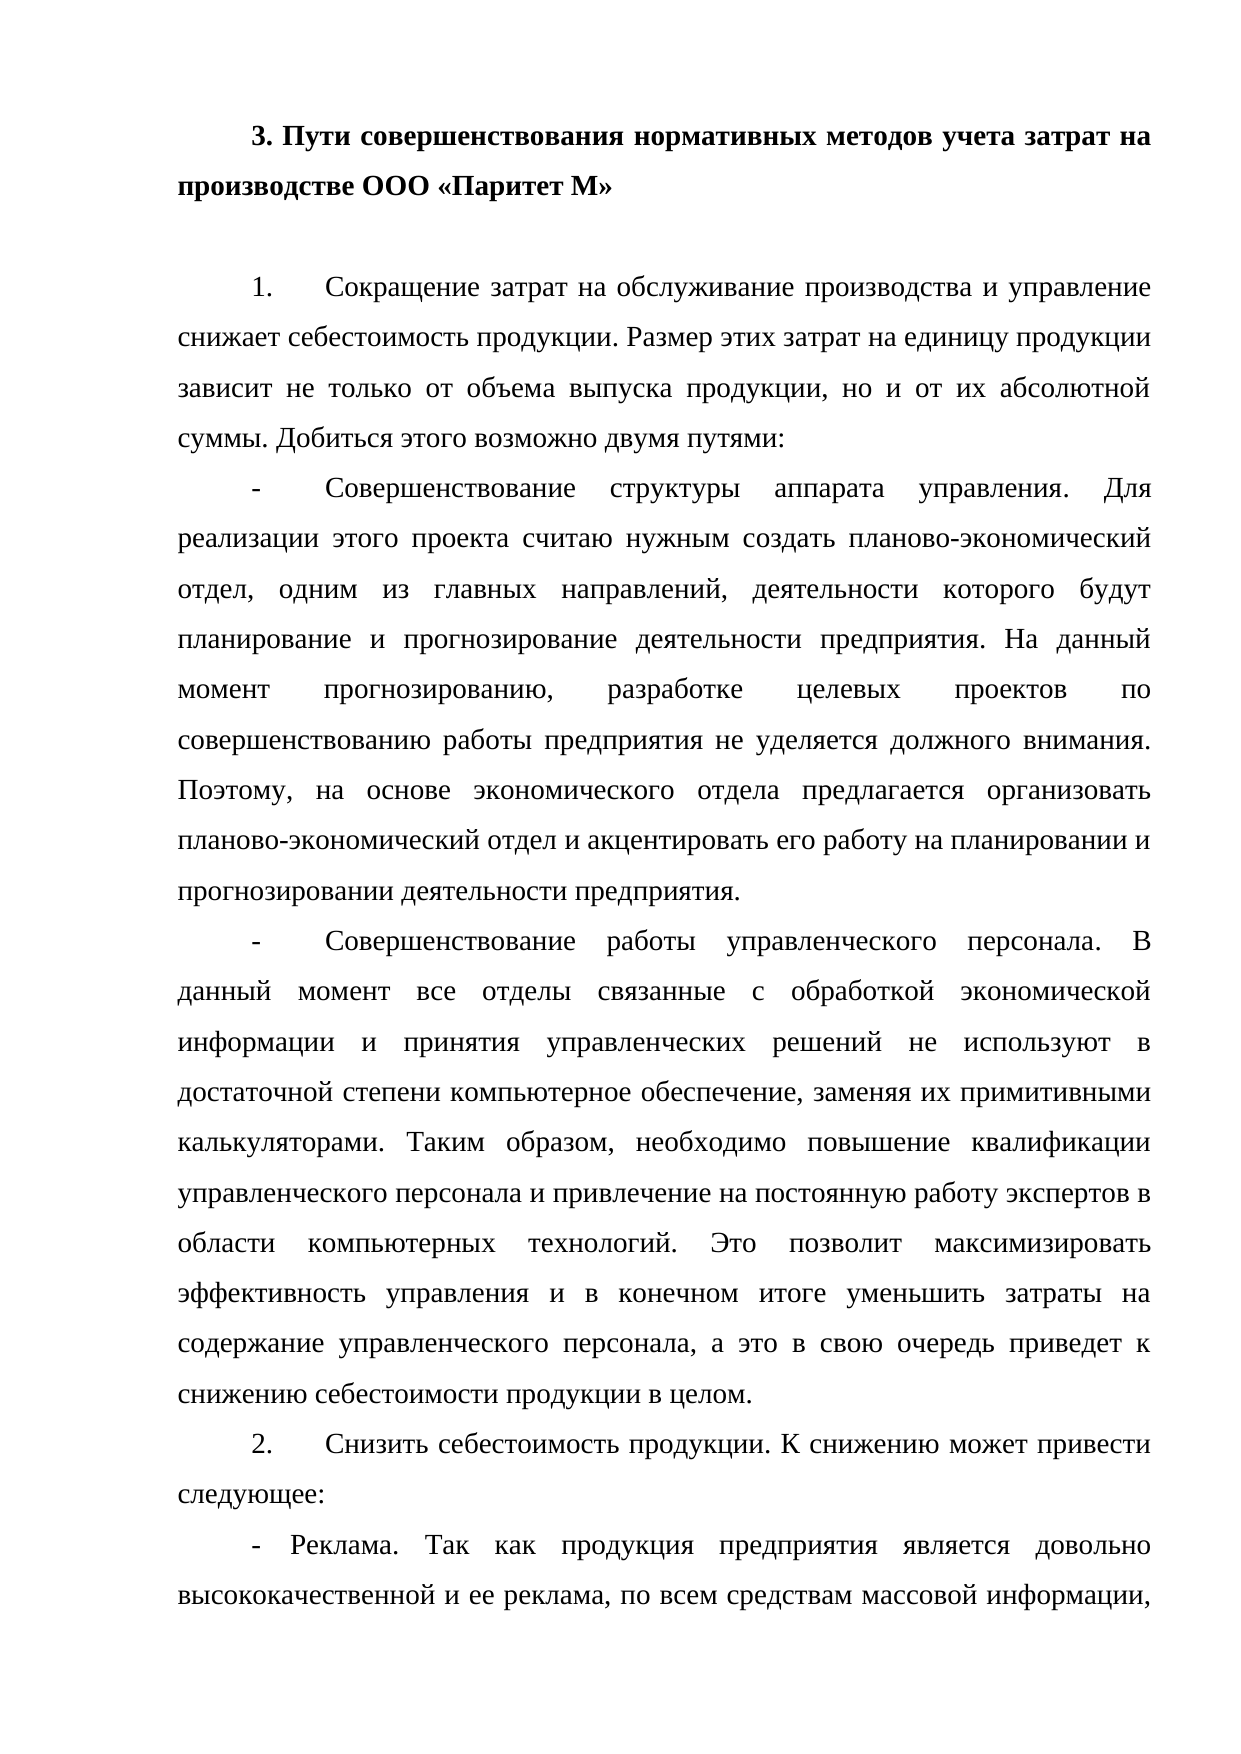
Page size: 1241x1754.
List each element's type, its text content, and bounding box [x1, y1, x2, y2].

list Совершенствование структуры аппарата управления. Для реализации этого проекта считаю нужным создать планово-экономический отдел, одним из главных направлений, деятельности которого будут планирование и прогнозирование деятельности предприятия. На данный момент прогнозированию, разработке целевых проектов по совершенствованию работы предприятия не уделяется должного внимания. Поэтому, на основе экономического отдела предлагается организовать планово-экономический отдел и акцентировать его работу на планировании и прогнозировании деятельности предприятия. [177, 470, 1152, 906]
list Совершенствование работы управленческого персонала. В данный момент все отделы связанные с обработкой экономической информации и принятия управленческих решений не используют в достаточной степени компьютерное обеспечение, заменяя их примитивными калькуляторами. Таким образом, необходимо повышение квалификации управленческого персонала и привлечение на постоянную работу экспертов в области компьютерных технологий. Это позволит максимизировать эффективность управления и в конечном итоге уменьшить затраты на содержание управленческого персонала, а это в свою очередь приведет к снижению себестоимости продукции в целом. [177, 923, 1152, 1409]
list Сокращение затрат на обслуживание производства и управление снижает себестоимость продукции. Размер этих затрат на единицу продукции зависит не только от объема выпуска продукции, но и от их абсолютной суммы. Добиться этого возможно двумя путями: [177, 269, 1152, 453]
list Снизить себестоимость продукции. К снижению может привести следующее: [177, 1426, 1152, 1510]
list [177, 1527, 1152, 1611]
text 3. Пути совершенствования нормативных методов учета затрат на производстве ООО «Паритет М» [177, 118, 1152, 202]
